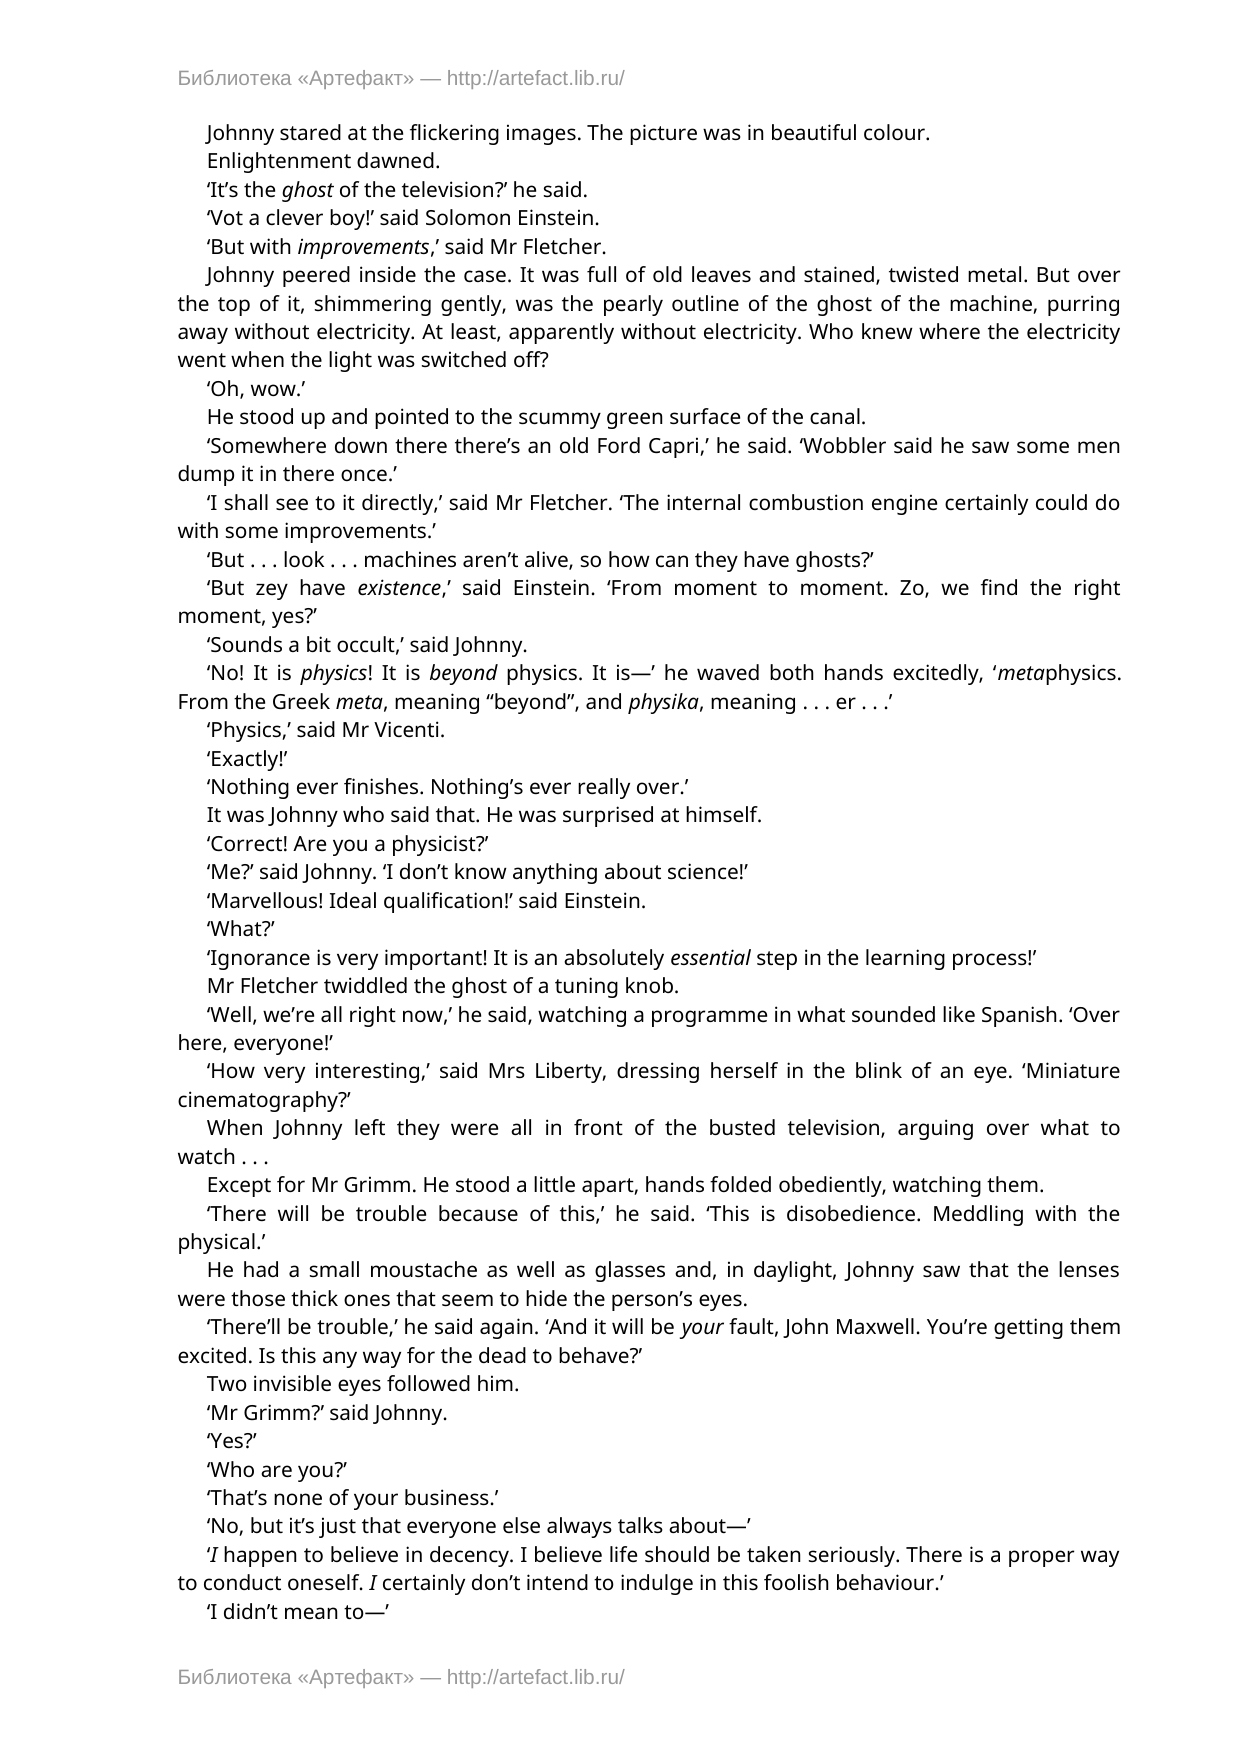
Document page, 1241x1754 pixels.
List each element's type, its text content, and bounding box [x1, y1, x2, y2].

text ‘Nothing ever finishes. Nothing’s ever really over.’ [177, 772, 1122, 801]
text He stood up and pointed to the scummy green surface of the canal. [177, 402, 1122, 431]
text ‘I shall see to it directly,’ said Mr Fletcher. ‘The internal combustion engine certainly could do with some improvements.’ [177, 488, 1122, 545]
text ‘It’s the ghost of the television?’ he said. [177, 175, 1122, 203]
text ‘Exactly!’ [177, 744, 1122, 772]
text ‘Mr Grimm?’ said Johnny. [177, 1398, 1122, 1426]
text ‘How very interesting,’ said Mrs Liberty, dressing herself in the blink of an eye. ‘Miniature cinematography?’ [177, 1057, 1122, 1113]
text ‘That’s none of your business.’ [177, 1483, 1122, 1512]
text ‘No, but it’s just that everyone else always talks about—’ [177, 1512, 1122, 1540]
text ‘But . . . look . . . machines aren’t alive, so how can they have ghosts?’ [177, 545, 1122, 573]
text ‘Oh, wow.’ [177, 374, 1122, 402]
text ‘Yes?’ [177, 1426, 1122, 1455]
text ‘There will be trouble because of this,’ he said. ‘This is disobedience. Meddling with the physical.’ [177, 1199, 1122, 1256]
text ‘Physics,’ said Mr Vicenti. [177, 715, 1122, 744]
text Two invisible eyes followed him. [177, 1369, 1122, 1398]
text Enlightenment dawned. [177, 147, 1122, 175]
text ‘Correct! Are you a physicist?’ [177, 829, 1122, 857]
text ‘Ignorance is very important! It is an absolutely essential step in the learning process!’ [177, 943, 1122, 971]
text ‘Vot a clever boy!’ said Solomon Einstein. [177, 203, 1122, 232]
text ‘I happen to believe in decency. I believe life should be taken seriously. There is a proper way to conduct oneself. I certainly don’t intend to indulge in this foolish behaviour.’ [177, 1540, 1122, 1597]
text ‘Somewhere down there there’s an old Ford Capri,’ he said. ‘Wobbler said he saw some men dump it in there once.’ [177, 431, 1122, 488]
text ‘Sounds a bit occult,’ said Johnny. [177, 630, 1122, 658]
text ‘There’ll be trouble,’ he said again. ‘And it will be your fault, John Maxwell. You’re getting them excited. Is this any way for the dead to behave?’ [177, 1312, 1122, 1369]
text Mr Fletcher twiddled the ghost of a tuning knob. [177, 971, 1122, 1000]
text ‘Well, we’re all right now,’ he said, watching a programme in what sounded like Spanish. ‘Over here, everyone!’ [177, 1000, 1122, 1057]
text It was Johnny who said that. He was surprised at himself. [177, 801, 1122, 829]
text ‘But with improvements,’ said Mr Fletcher. [177, 232, 1122, 260]
text When Johnny left they were all in front of the busted television, arguing over what to watch . . . [177, 1113, 1122, 1170]
text ‘I didn’t mean to—’ [177, 1597, 1122, 1625]
text Except for Mr Grimm. He stood a little apart, hands folded obediently, watching them. [177, 1170, 1122, 1199]
text ‘Who are you?’ [177, 1455, 1122, 1483]
text He had a small moustache as well as glasses and, in daylight, Johnny saw that the lenses were those thick ones that seem to hide the person’s eyes. [177, 1256, 1122, 1312]
text ‘Me?’ said Johnny. ‘I don’t know anything about science!’ [177, 857, 1122, 886]
text Johnny peered inside the case. It was full of old leaves and stained, twisted metal. But over the top of it, shimmering gently, was the pearly outline of the ghost of the machine, purring away without electricity. At least, apparently without electricity. Who knew where the electricity went when the light was switched off? [177, 260, 1122, 374]
text ‘But zey have existence,’ said Einstein. ‘From moment to moment. Zo, we find the right moment, yes?’ [177, 573, 1122, 630]
text Johnny stared at the flickering images. The picture was in beautiful colour. [177, 118, 1122, 147]
text ‘What?’ [177, 914, 1122, 943]
text ‘No! It is physics! It is beyond physics. It is—’ he waved both hands excitedly, ‘metaphysics. From the Greek meta, meaning “beyond”, and physika, meaning . . . er . . .’ [177, 658, 1122, 715]
text ‘Marvellous! Ideal qualification!’ said Einstein. [177, 886, 1122, 914]
